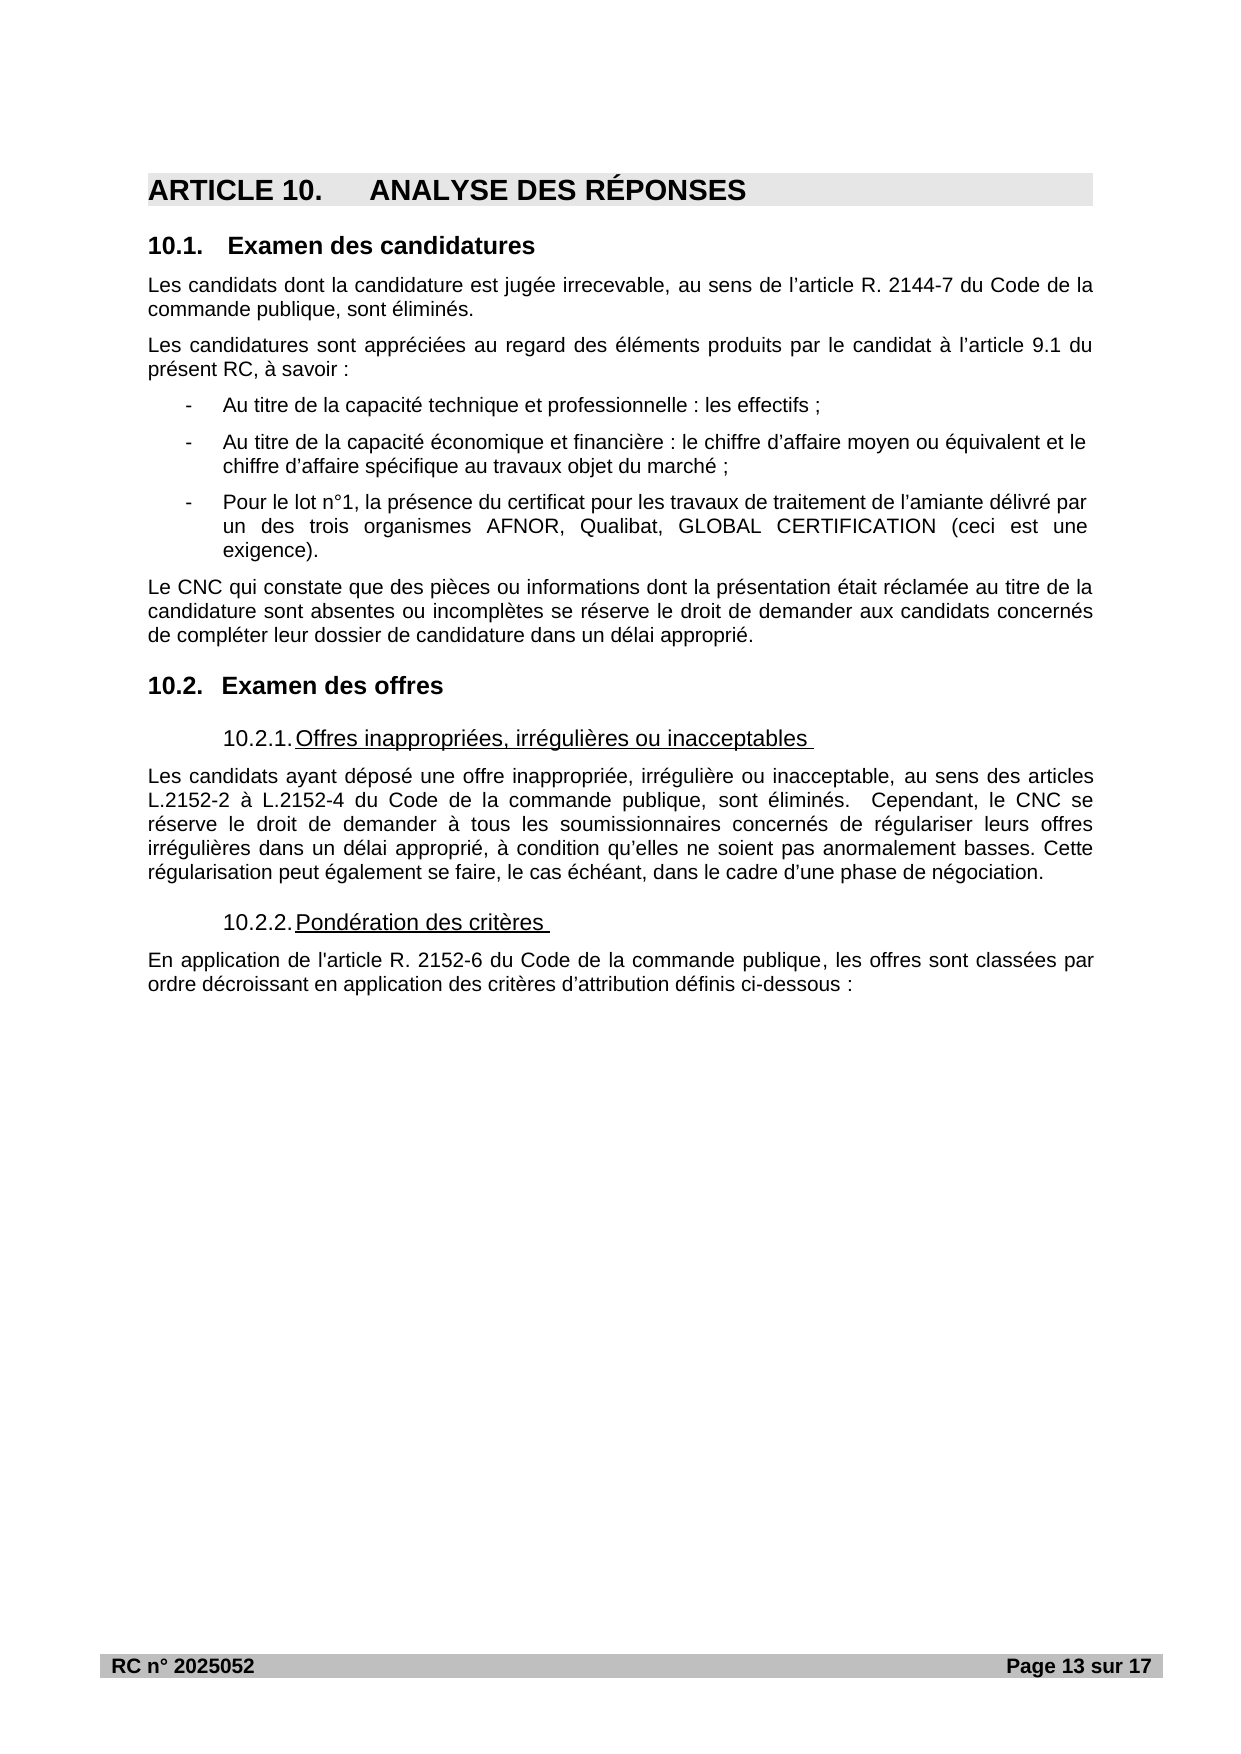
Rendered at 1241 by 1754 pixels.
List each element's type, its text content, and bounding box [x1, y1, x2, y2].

text Les candidats dont la candidature est jugée irrecevable, au sens de l’article R. 2144-7 du Code de la commande publique, sont éliminés. [148, 272, 1094, 320]
text Les candidats ayant déposé une offre inappropriée, irrégulière ou inacceptable, au sens des articles L.2152-2 à L.2152-4 du Code de la commande publique, sont éliminés. Cependant, le CNC se réserve le droit de demander à tous les soumissionnaires concernés de régulariser leurs offres irrégulières dans un délai approprié, à condition qu’elles ne soient pas anormalement basses. Cette régularisation peut également se faire, le cas échéant, dans le cadre d’une phase de négociation. [148, 764, 1094, 884]
text Le CNC qui constate que des pièces ou informations dont la présentation était réclamée au titre de la candidature sont absentes ou incomplètes se réserve le droit de demander aux candidats concernés de compléter leur dossier de candidature dans un délai approprié. [148, 574, 1094, 646]
text Les candidatures sont appréciées au regard des éléments produits par le candidat à l’article 9.1 du présent RC, à savoir : [148, 333, 1094, 381]
list Examen des offres [148, 671, 1093, 700]
list Au titre de la capacité économique et financière : le chiffre d’affaire moyen ou équivalent et le chiffre d’affaire spécifique au travaux objet du marché ; [185, 430, 1088, 478]
list Au titre de la capacité technique et professionnelle : les effectifs ; [185, 393, 1088, 417]
list Pour le lot n°1, la présence du certificat pour les travaux de traitement de l’amiante délivré par un des trois organismes AFNOR, Qualibat, GLOBAL CERTIFICATION (ceci est une exigence). [185, 490, 1088, 562]
list Pondération des critères [223, 909, 1093, 935]
subtitle Examen des candidatures [148, 231, 1093, 260]
list Offres inappropriées, irrégulières ou inacceptables [223, 725, 1093, 751]
subtitle Analyse des réponses [148, 173, 1093, 206]
text En application de l'article R. 2152-6 du Code de la commande publique, les offres sont classées par ordre décroissant en application des critères d’attribution définis ci-dessous : [148, 948, 1094, 996]
